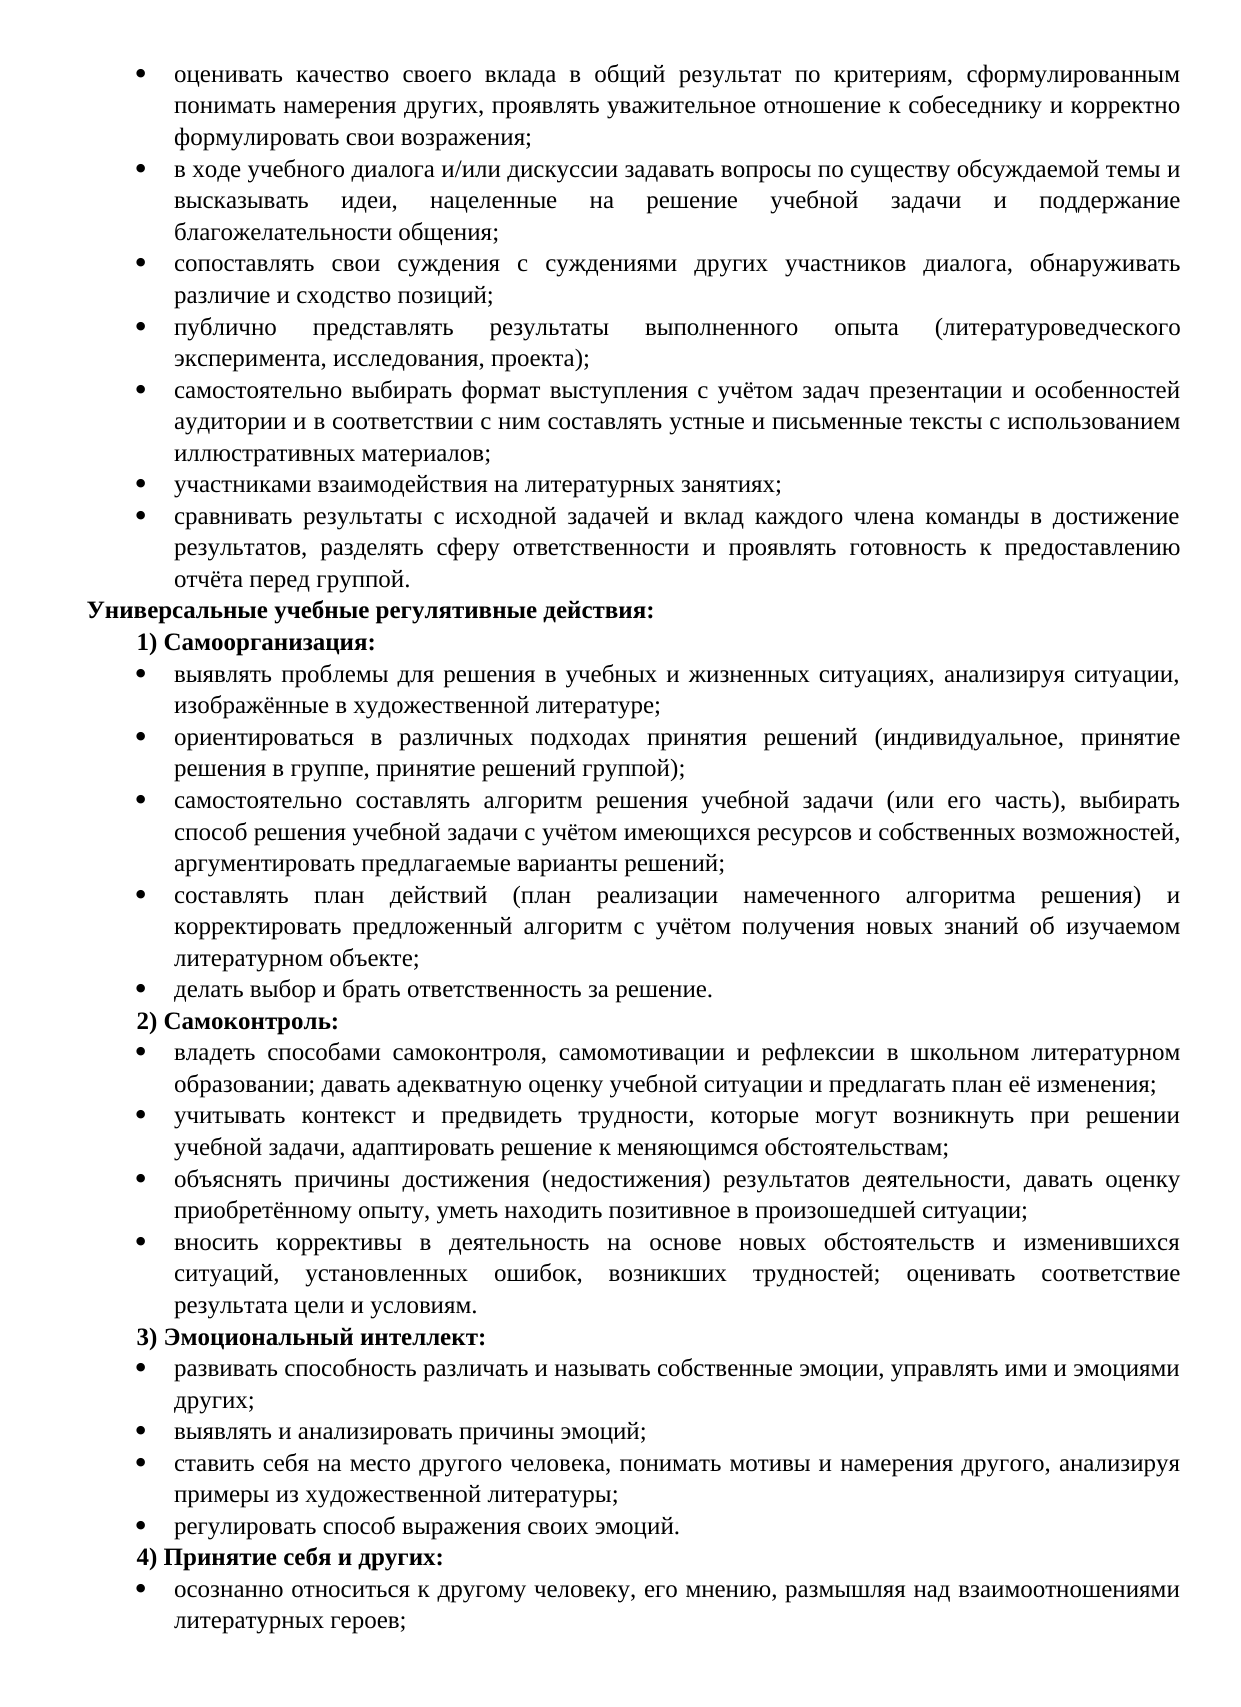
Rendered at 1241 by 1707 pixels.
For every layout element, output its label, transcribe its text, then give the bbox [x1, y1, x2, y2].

list участниками взаимодействия на литературных занятиях; [136, 469, 1181, 498]
text 3) Эмоциональный интеллект: [74, 1322, 1181, 1350]
list составлять план действий (план реализации намеченного алгоритма решения) и корректировать предложенный алгоритм с учётом получения новых знаний об изучаемом литературном объекте; [136, 880, 1181, 972]
text 2) Самоконтроль: [74, 1006, 1181, 1035]
list ставить себя на место другого человека, понимать мотивы и намерения другого, анализируя примеры из художественной литературы; [136, 1448, 1181, 1508]
list владеть способами самоконтроля, самомотивации и рефлексии в школьном литературном образовании; давать адекватную оценку учебной ситуации и предлагать план её изменения; [136, 1037, 1181, 1098]
list регулировать способ выражения своих эмоций. [136, 1511, 1181, 1540]
list оценивать качество своего вклада в общий результат по критериям, сформулированным понимать намерения других, проявлять уважительное отношение к собеседнику и корректно формулировать свои возражения; [136, 59, 1181, 151]
list выявлять и анализировать причины эмоций; [136, 1416, 1181, 1445]
list делать выбор и брать ответственность за решение. [136, 974, 1181, 1003]
list ориентироваться в различных подходах принятия решений (индивидуальное, принятие решения в группе, принятие решений группой); [136, 722, 1181, 782]
list самостоятельно составлять алгоритм решения учебной задачи (или его часть), выбирать способ решения учебной задачи с учётом имеющихся ресурсов и собственных возможностей, аргументировать предлагаемые варианты решений; [136, 785, 1181, 877]
list объяснять причины достижения (недостижения) результатов деятельности, давать оценку приобретённому опыту, уметь находить позитивное в произошедшей ситуации; [136, 1164, 1181, 1224]
text 4) Принятие себя и других: [74, 1542, 1181, 1571]
list развивать способность различать и называть собственные эмоции, управлять ими и эмоциями других; [136, 1353, 1181, 1413]
text 1) Самоорганизация: [74, 627, 1181, 656]
list выявлять проблемы для решения в учебных и жизненных ситуациях, анализируя ситуации, изображённые в художественной литературе; [136, 659, 1181, 719]
list сопоставлять свои суждения с суждениями других участников диалога, обнаруживать различие и сходство позиций; [136, 248, 1181, 309]
list публично представлять результаты выполненного опыта (литературоведческого эксперимента, исследования, проекта); [136, 312, 1181, 372]
list сравнивать результаты с исходной задачей и вклад каждого члена команды в достижение результатов, разделять сферу ответственности и проявлять готовность к предоставлению отчёта перед группой. [136, 501, 1181, 593]
text Универсальные учебные регулятивные действия: [86, 596, 1181, 624]
list вносить коррективы в деятельность на основе новых обстоятельств и изменившихся ситуаций, установленных ошибок, возникших трудностей; оценивать соответствие результата цели и условиям. [136, 1227, 1181, 1319]
list в ходе учебного диалога и/или дискуссии задавать вопросы по существу обсуждаемой темы и высказывать идеи, нацеленные на решение учебной задачи и поддержание благожелательности общения; [136, 154, 1181, 246]
list осознанно относиться к другому человеку, его мнению, размышляя над взаимоотношениями литературных героев; [136, 1574, 1181, 1634]
list самостоятельно выбирать формат выступления с учётом задач презентации и особенностей аудитории и в соответствии с ним составлять устные и письменные тексты с использованием иллюстративных материалов; [136, 375, 1181, 467]
list учитывать контекст и предвидеть трудности, которые могут возникнуть при решении учебной задачи, адаптировать решение к меняющимся обстоятельствам; [136, 1101, 1181, 1161]
